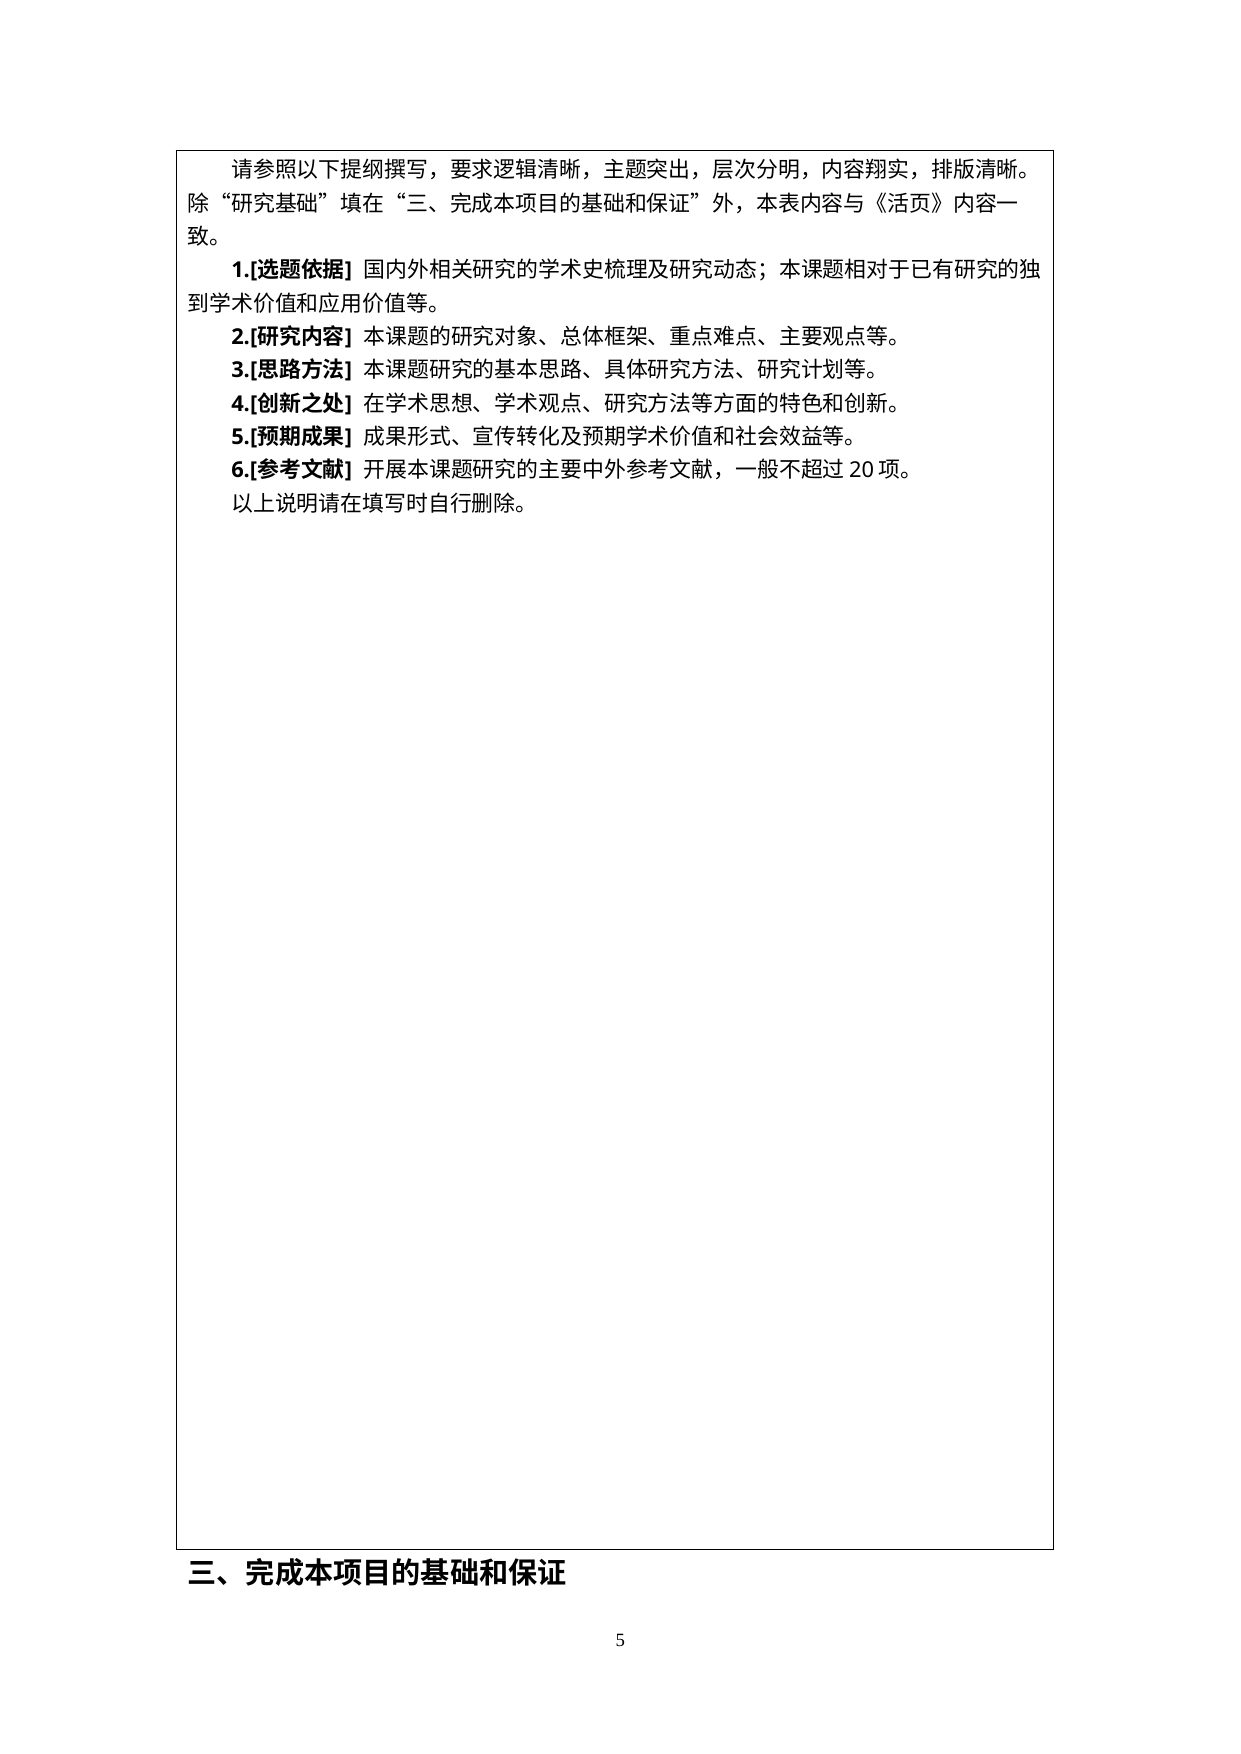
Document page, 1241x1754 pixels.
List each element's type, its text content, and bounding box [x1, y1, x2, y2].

text 三、完成本项目的基础和保证 [187, 1550, 1053, 1592]
table_header 请参照以下提纲撰写，要求逻辑清晰，主题突出，层次分明，内容翔实，排版清晰。除“研究基础”填在“三、完成本项目的基础和保证”外，本表内容与《活页》内容一致。 1.[选题依据] 国内外相关研究的学术史梳理及研究动态；本课题相对于已有研究的独到学术价值和应用价值等。 2.[研究内容] 本课题的研究对象、总体框架、重点难点、主要观点等。 3.[思路方法] 本课题研究的基本思路、具体研究方法、研究计划等。 4.[创新之处] 在学术思想、学术观点、研究方法等方面的特色和创新。 5.[预期成果] 成果形式、宣传转化及预期学术价值和社会效益等。 6.[参考文献] 开展本课题研究的主要中外参考文献，一般不超过20项。 以上说明请在填写时自行删除。 [177, 151, 1053, 1549]
